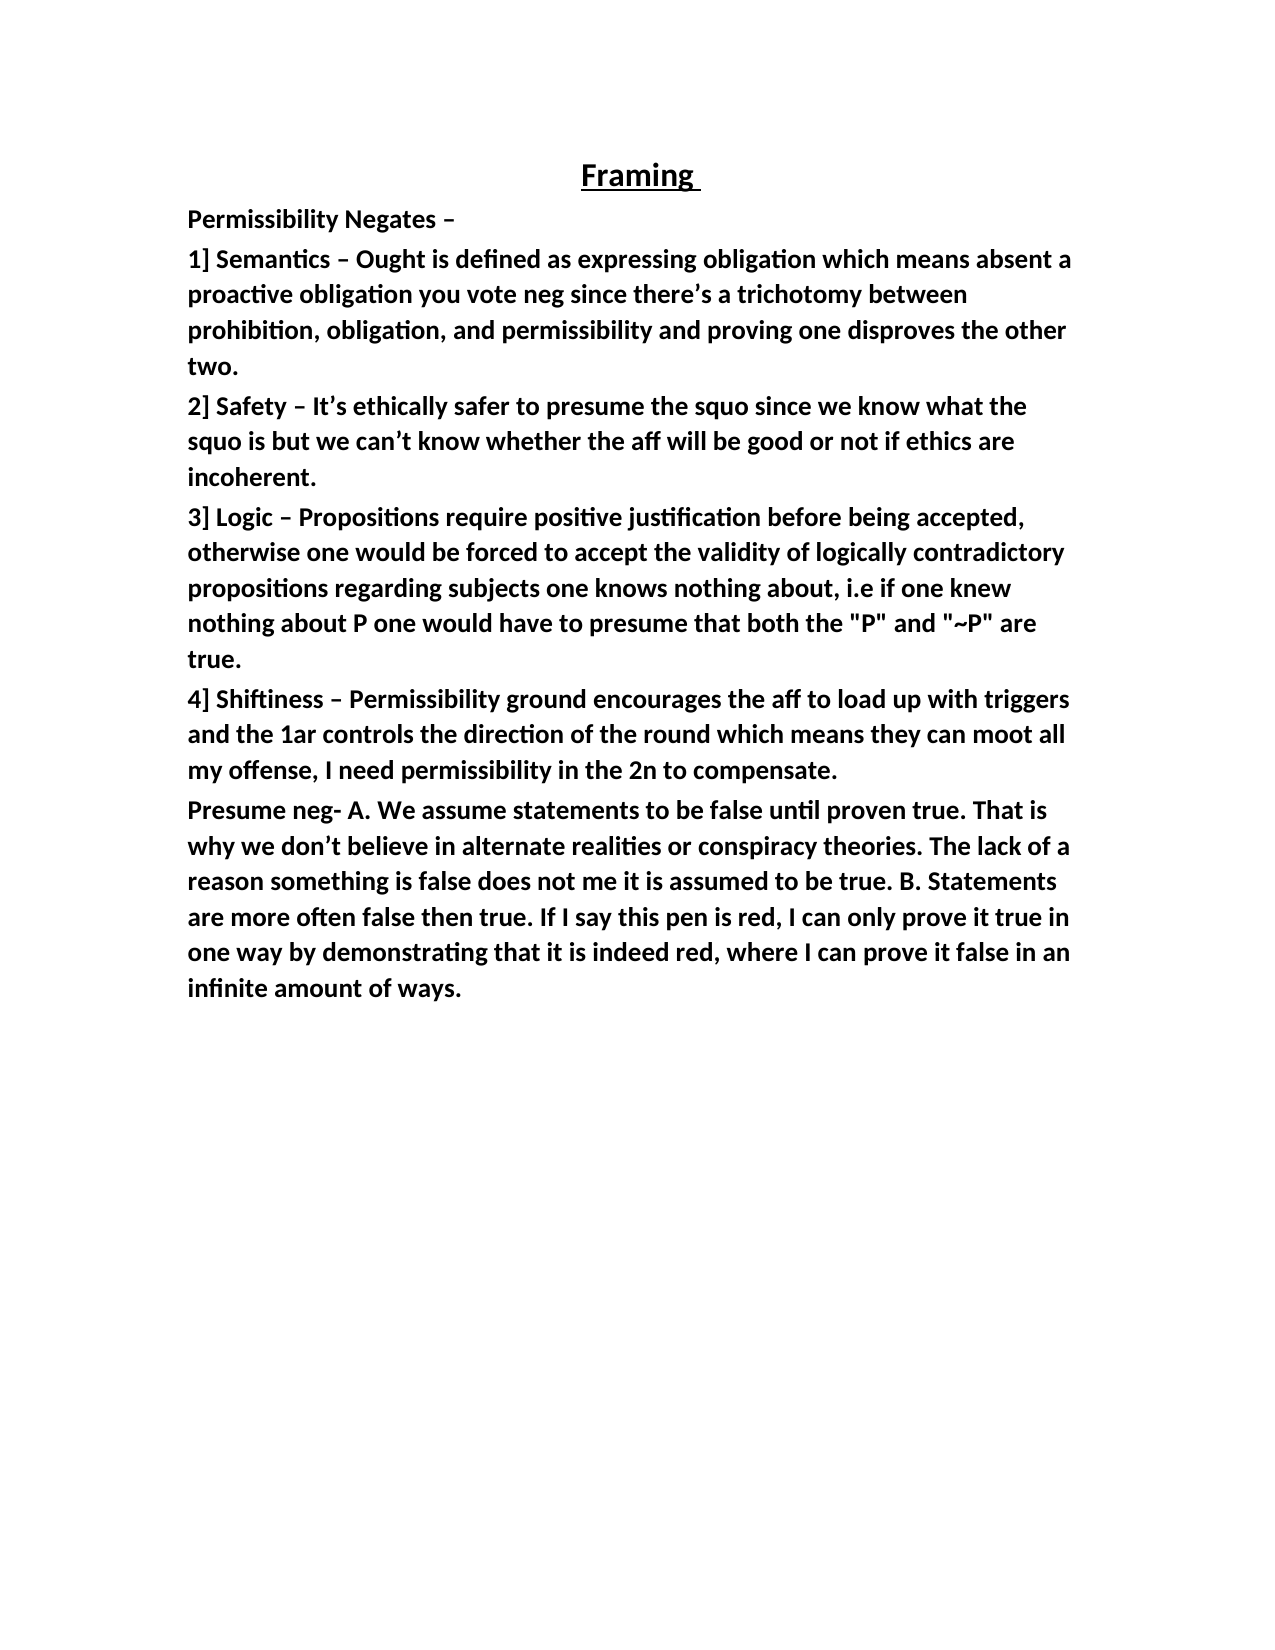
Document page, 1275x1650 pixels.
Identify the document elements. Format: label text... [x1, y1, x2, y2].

subtitle Permissibility Negates – [187, 202, 1087, 235]
subtitle Presume neg- A. We assume statements to be false until proven true. That is why we don’t believe in alternate realities or conspiracy theories. The lack of a reason something is false does not me it is assumed to be true. B. Statements are more often false then true. If I say this pen is red, I can only prove it true in one way by demonstrating that it is indeed red, where I can prove it false in an infinite amount of ways. [187, 793, 1087, 1004]
subtitle 2] Safety – It’s ethically safer to presume the squo since we know what the squo is but we can’t know whether the aff will be good or not if ethics are incoherent. [187, 389, 1087, 493]
subtitle 4] Shiftiness – Permissibility ground encourages the aff to load up with triggers and the 1ar controls the direction of the round which means they can moot all my offense, I need permissibility in the 2n to compensate. [187, 682, 1087, 786]
subtitle 1] Semantics – Ought is defined as expressing obligation which means absent a proactive obligation you vote neg since there’s a trichotomy between prohibition, obligation, and permissibility and proving one disproves the other two. [187, 242, 1087, 382]
subtitle 3] Logic – Propositions require positive justification before being accepted, otherwise one would be forced to accept the validity of logically contradictory propositions regarding subjects one knows nothing about, i.e if one knew nothing about P one would have to presume that both the "P" and "~P" are true. [187, 500, 1087, 675]
subtitle Framing [187, 154, 1087, 195]
